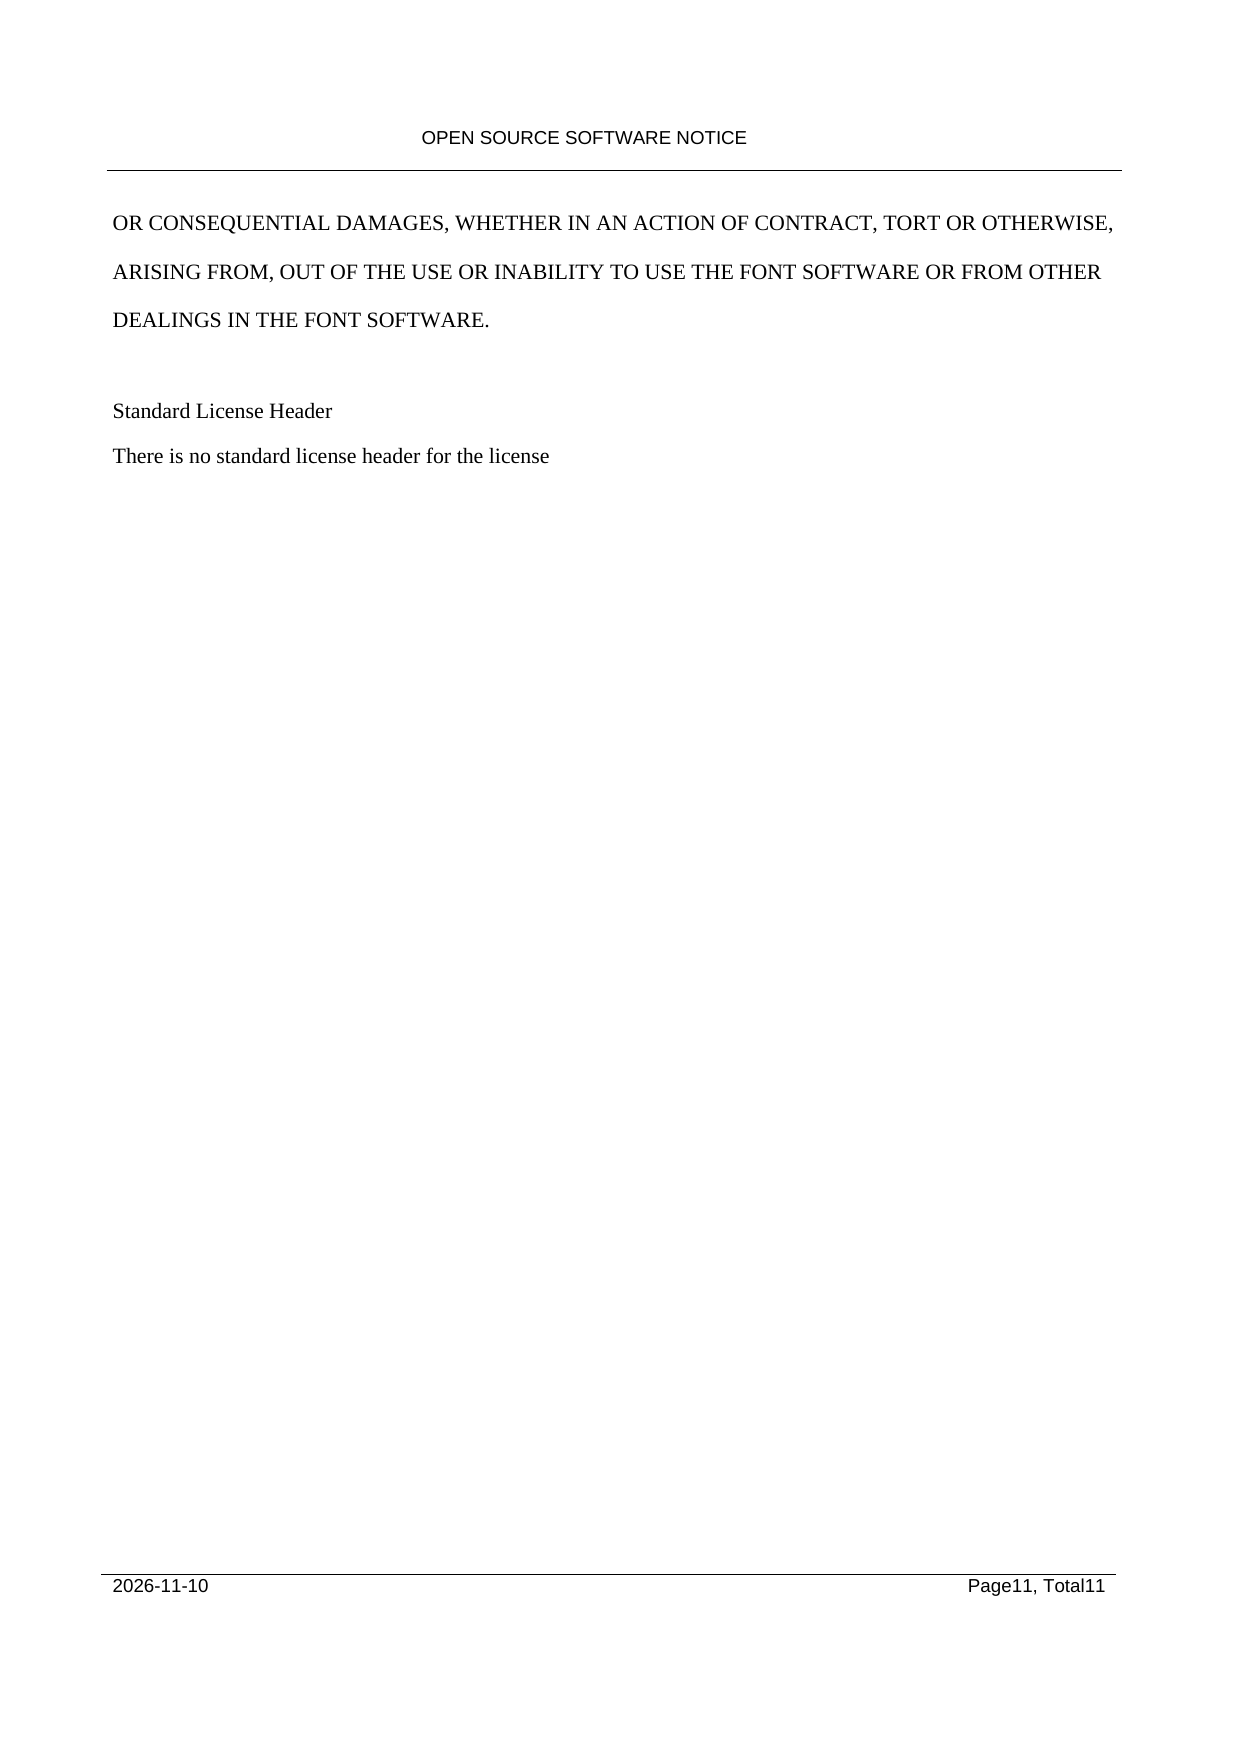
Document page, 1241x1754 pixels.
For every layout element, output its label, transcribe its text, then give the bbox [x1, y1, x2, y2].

text Standard License Header [112, 394, 1128, 427]
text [112, 206, 1128, 336]
text There is no standard license header for the license [112, 439, 1128, 472]
